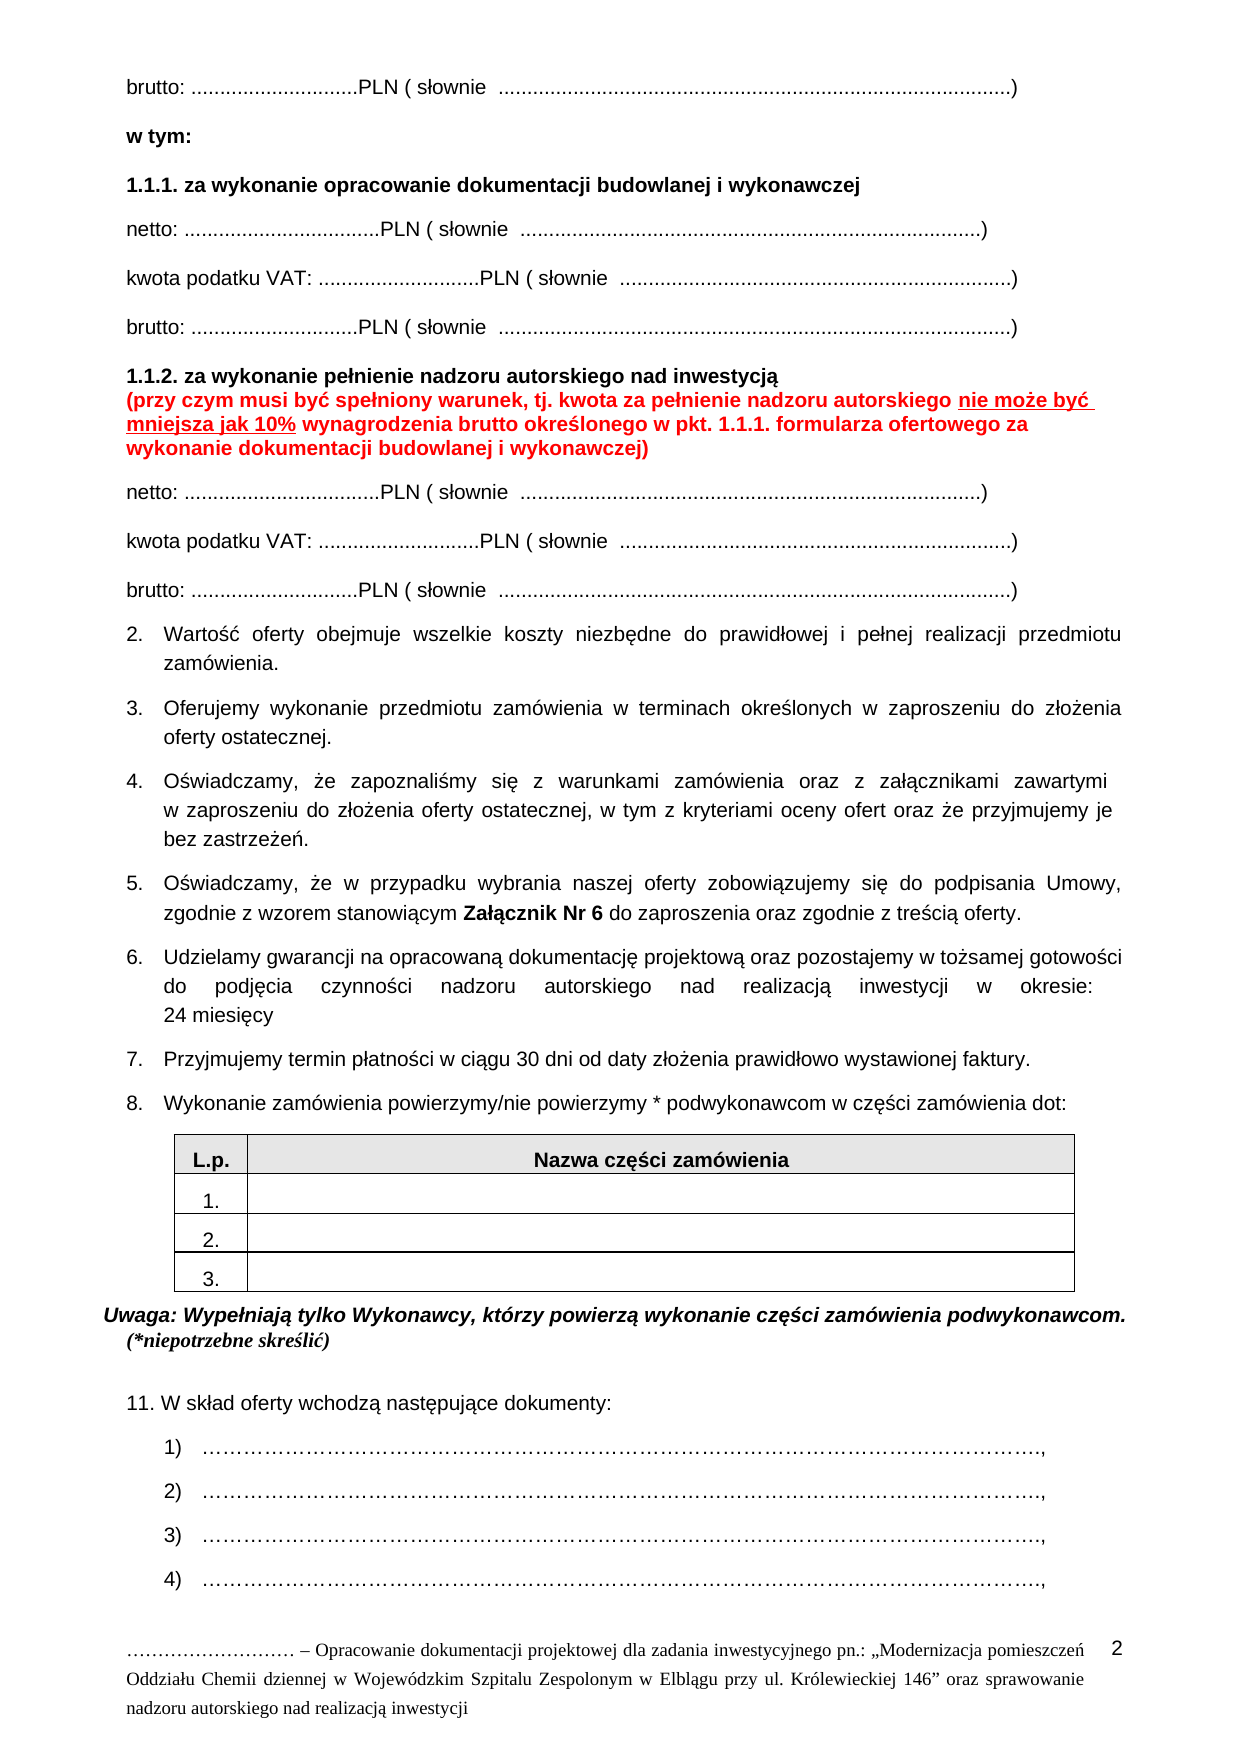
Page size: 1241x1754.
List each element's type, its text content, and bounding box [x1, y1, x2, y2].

text 11. W skład oferty wchodzą następujące dokumenty: [126, 1389, 1123, 1414]
text Uwaga: Wypełniają tylko Wykonawcy, którzy powierzą wykonanie części zamówienia podwykonawcom. [103, 1298, 1134, 1327]
list Oświadczamy, że w przypadku wybrania naszej oferty zobowiązujemy się do podpisania Umowy, zgodnie z wzorem stanowiącym Załącznik Nr 6 do zaproszenia oraz zgodnie z treścią oferty. [126, 866, 1123, 924]
text 1.1.2. za wykonanie pełnienie nadzoru autorskiego nad inwestycją (przy czym musi być spełniony warunek, tj. kwota za pełnienie nadzoru autorskiego nie może być mniejsza jak 10% wynagrodzenia brutto określonego w pkt. 1.1.1. formularza ofertowego za wykonanie dokumentacji budowlanej i wykonawczej) [126, 364, 1123, 460]
list Wartość oferty obejmuje wszelkie koszty niezbędne do prawidłowej i pełnej realizacji przedmiotu zamówienia. [126, 617, 1123, 675]
list Udzielamy gwarancji na opracowaną dokumentację projektową oraz pozostajemy w tożsamej gotowości do podjęcia czynności nadzoru autorskiego nad realizacją inwestycji w okresie: 24 miesięcy [126, 939, 1123, 1027]
table_cell [248, 1174, 1074, 1212]
text brutto: .............................PLN ( słownie .........................................................................................) [126, 75, 1123, 99]
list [163, 1518, 1123, 1547]
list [163, 1562, 1123, 1591]
table_cell [248, 1253, 1074, 1291]
table_header Nazwa części zamówienia [248, 1135, 1074, 1173]
text w tym: [126, 124, 1123, 148]
text brutto: .............................PLN ( słownie .........................................................................................) [126, 315, 1123, 339]
text 1.1.1. za wykonanie opracowanie dokumentacji budowlanej i wykonawczej [126, 173, 1123, 197]
table_cell 2. [175, 1214, 247, 1251]
list Oświadczamy, że zapoznaliśmy się z warunkami zamówienia oraz z załącznikami zawartymi w zaproszeniu do złożenia oferty ostatecznej, w tym z kryteriami oceny ofert oraz że przyjmujemy je bez zastrzeżeń. [126, 763, 1123, 851]
text (*niepotrzebne skreślić) [126, 1327, 1123, 1352]
list Oferujemy wykonanie przedmiotu zamówienia w terminach określonych w zaproszeniu do złożenia oferty ostatecznej. [126, 690, 1123, 748]
text kwota podatku VAT: ............................PLN ( słownie ....................................................................) [126, 266, 1123, 290]
table_cell [248, 1214, 1074, 1251]
list Wykonanie zamówienia powierzymy/nie powierzymy * podwykonawcom w części zamówienia dot: [126, 1086, 1123, 1115]
list Przyjmujemy termin płatności w ciągu 30 dni od daty złożenia prawidłowo wystawionej faktury. [126, 1042, 1123, 1071]
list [163, 1474, 1123, 1503]
table_cell 3. [175, 1253, 247, 1291]
table_cell 1. [175, 1174, 247, 1212]
table_header L.p. [175, 1135, 247, 1173]
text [126, 212, 1123, 241]
text kwota podatku VAT: ............................PLN ( słownie ....................................................................) [126, 529, 1123, 553]
text brutto: .............................PLN ( słownie .........................................................................................) [126, 578, 1123, 602]
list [163, 1429, 1123, 1459]
text netto: ..................................PLN ( słownie ................................................................................) [126, 475, 1123, 504]
